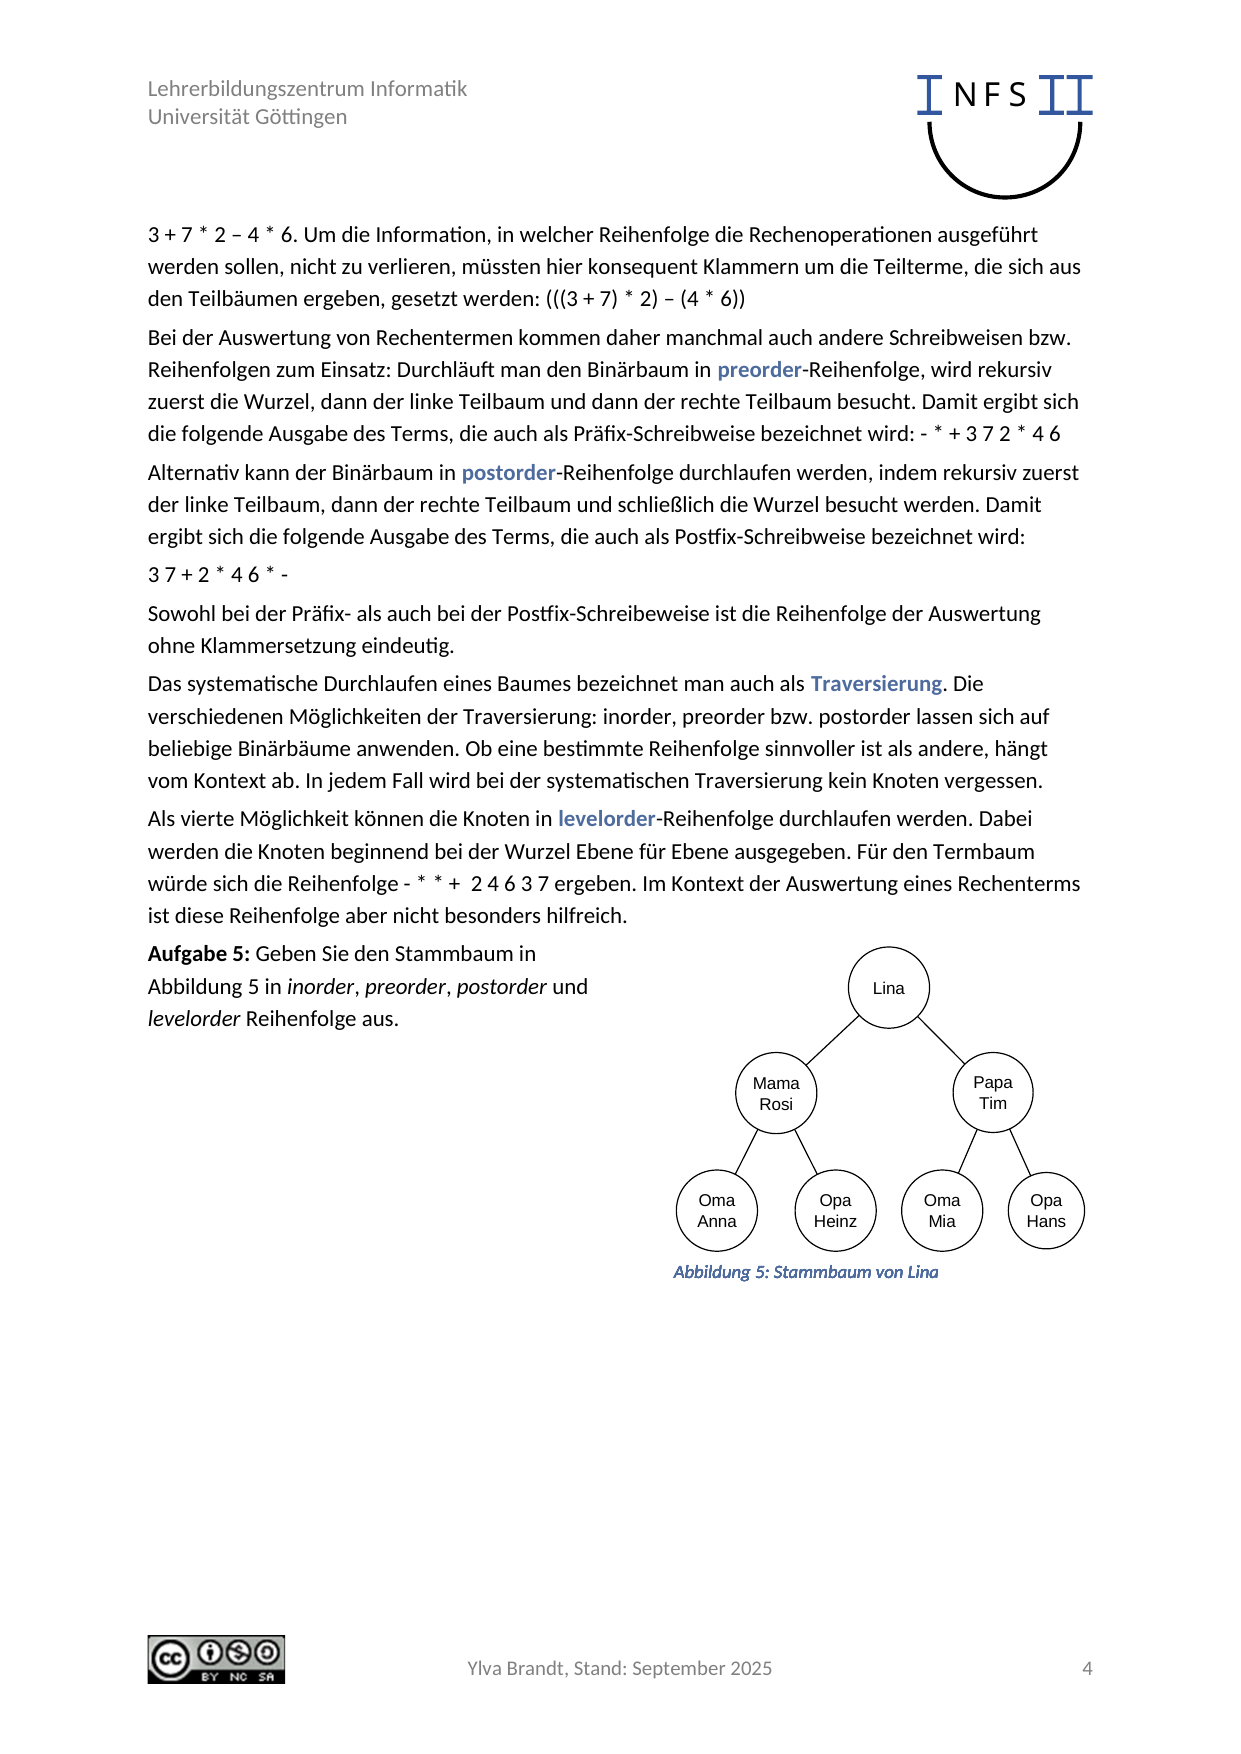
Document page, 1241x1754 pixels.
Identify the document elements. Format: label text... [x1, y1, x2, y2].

text Sowohl bei der Präfix- als auch bei der Postfix-Schreibeweise ist die Reihenfolge der Auswertung ohne Klammersetzung eindeutig. [148, 599, 1093, 659]
text Bei der Auswertung von Rechentermen kommen daher manchmal auch andere Schreibweisen bzw. Reihenfolgen zum Einsatz: Durchläuft man den Binärbaum in preorder-Reihenfolge, wird rekursiv zuerst die Wurzel, dann der linke Teilbaum und dann der rechte Teilbaum besucht. Damit ergibt sich die folgende Ausgabe des Terms, die auch als Präfix-Schreibweise bezeichnet wird: - * + 3 7 2 * 4 6 [148, 323, 1093, 447]
picture [147, 1635, 286, 1684]
text Das systematische Durchlaufen eines Baumes bezeichnet man auch als Traversierung. Die verschiedenen Möglichkeiten der Traversierung: inorder, preorder bzw. postorder lassen sich auf beliebige Binärbäume anwenden. Ob eine bestimmte Reihenfolge sinnvoller ist als andere, hängt vom Kontext ab. In jedem Fall wird bei der systematischen Traversierung kein Knoten vergessen. [148, 669, 1093, 794]
text Aufgabe 5: Geben Sie den Stammbaum in Abbildung 5 in inorder, preorder, postorder und levelorder Reihenfolge aus. [148, 939, 1093, 1032]
text 3 + 7 * 2 – 4 * 6. Um die Information, in welcher Reihenfolge die Rechenoperationen ausgeführt werden sollen, nicht zu verlieren, müssten hier konsequent Klammern um die Teilterme, die sich aus den Teilbäumen ergeben, gesetzt werden: (((3 + 7) * 2) – (4 * 6)) [148, 220, 1093, 312]
text Als vierte Möglichkeit können die Knoten in levelorder-Reihenfolge durchlaufen werden. Dabei werden die Knoten beginnend bei der Wurzel Ebene für Ebene ausgegeben. Für den Termbaum würde sich die Reihenfolge - * * + 2 4 6 3 7 ergeben. Im Kontext der Auswertung eines Rechenterms ist diese Reihenfolge aber nicht besonders hilfreich. [148, 804, 1093, 929]
text 3 7 + 2 * 4 6 * - [148, 561, 1093, 588]
text Alternativ kann der Binärbaum in postorder-Reihenfolge durchlaufen werden, indem rekursiv zuerst der linke Teilbaum, dann der rechte Teilbaum und schließlich die Wurzel besucht werden. Damit ergibt sich die folgende Ausgabe des Terms, die auch als Postfix-Schreibweise bezeichnet wird: [148, 458, 1093, 550]
